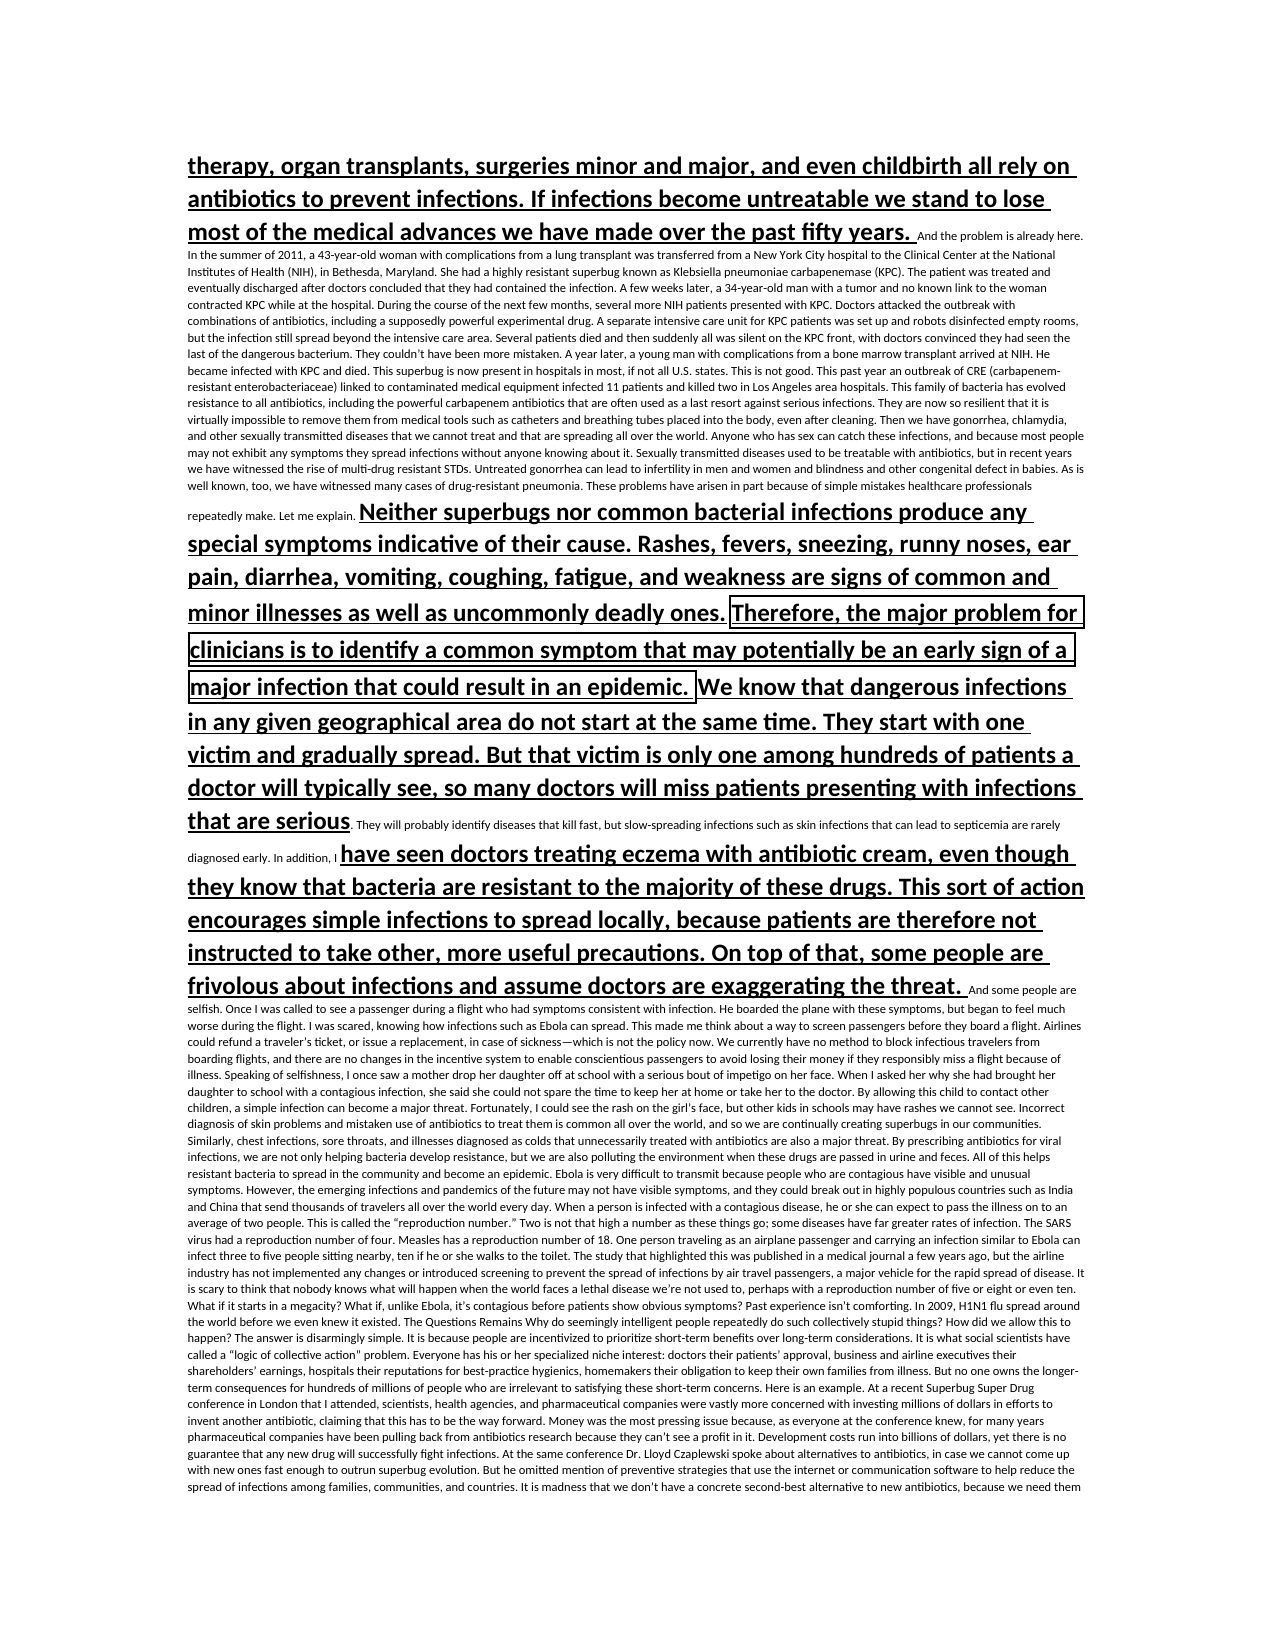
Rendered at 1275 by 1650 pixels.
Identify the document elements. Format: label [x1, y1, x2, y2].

text [187, 150, 1087, 1494]
